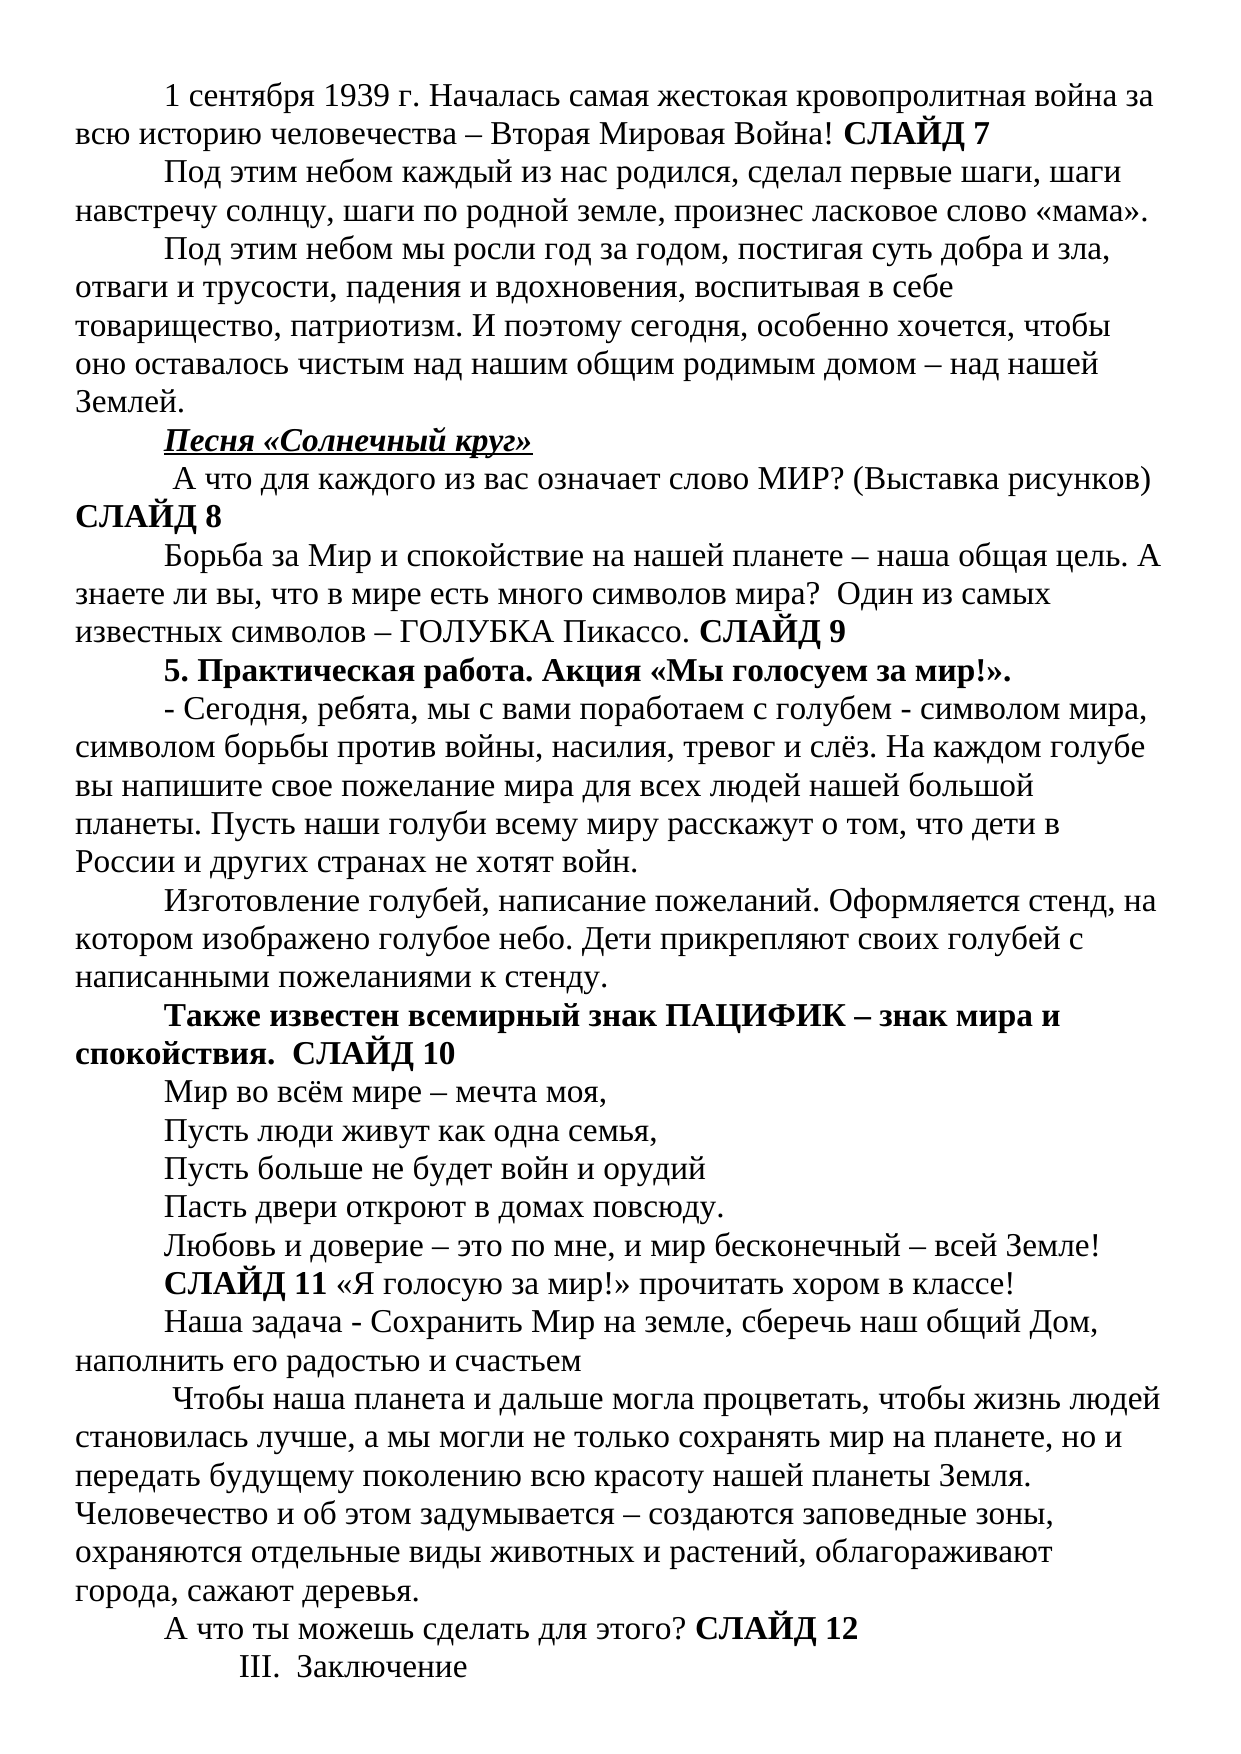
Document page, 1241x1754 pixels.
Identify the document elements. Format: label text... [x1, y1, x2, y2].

text - Сегодня, ребята, мы с вами поработаем с голубем - символом мира, символом борьбы против войны, насилия, тревог и слёз. На каждом голубе вы напишите свое пожелание мира для всех людей нашей большой планеты. Пусть наши голуби всему миру расскажут о том, что дети в России и других странах не хотят войн. [75, 688, 1165, 880]
text Борьба за Мир и спокойствие на нашей планете – наша общая цель. А знаете ли вы, что в мире есть много символов мира? Один из самых известных символов – ГОЛУБКА Пикассо. СЛАЙД 9 [75, 535, 1165, 650]
text Пасть двери откроют в домах повсюду. [75, 1187, 1165, 1225]
text Пусть больше не будет войн и орудий [75, 1148, 1165, 1187]
text 1 сентября 1939 г. Началась самая жестокая кровопролитная война за всю историю человечества – Вторая Мировая Война! СЛАЙД 7 [75, 75, 1165, 152]
text 5. Практическая работа. Акция «Мы голосуем за мир!». [75, 650, 1165, 688]
text Изготовление голубей, написание пожеланий. Оформляется стенд, на котором изображено голубое небо. Дети прикрепляют своих голубей с написанными пожеланиями к стенду. [75, 880, 1165, 995]
text Чтобы наша планета и дальше могла процветать, чтобы жизнь людей становилась лучше, а мы могли не только сохранять мир на планете, но и передать будущему поколению всю красоту нашей планеты Земля. Человечество и об этом задумывается – создаются заповедные зоны, охраняются отдельные виды животных и растений, облагораживают города, сажают деревья. [75, 1378, 1165, 1608]
text Мир во всём мире – мечта моя, [75, 1072, 1165, 1110]
text СЛАЙД 11 «Я голосую за мир!» прочитать хором в классе! [75, 1263, 1165, 1302]
text Под этим небом мы росли год за годом, постигая суть добра и зла, отваги и трусости, падения и вдохновения, воспитывая в себе товарищество, патриотизм. И поэтому сегодня, особенно хочется, чтобы оно оставалось чистым над нашим общим родимым домом – над нашей Землей. [75, 228, 1165, 420]
text А что для каждого из вас означает слово МИР? (Выставка рисунков) СЛАЙД 8 [75, 458, 1165, 535]
list Заключение [150, 1647, 1165, 1685]
text Также известен всемирный знак ПАЦИФИК – знак мира и спокойствия. СЛАЙД 10 [75, 995, 1165, 1072]
text А что ты можешь сделать для этого? СЛАЙД 12 [75, 1608, 1165, 1647]
text Пусть люди живут как одна семья, [75, 1110, 1165, 1148]
text Песня «Солнечный круг» [75, 420, 1165, 458]
text Под этим небом каждый из нас родился, сделал первые шаги, шаги навстречу солнцу, шаги по родной земле, произнес ласковое слово «мама». [75, 152, 1165, 228]
text Наша задача - Сохранить Мир на земле, сберечь наш общий Дом, наполнить его радостью и счастьем [75, 1302, 1165, 1378]
text Любовь и доверие – это по мне, и мир бесконечный – всей Земле! [75, 1225, 1165, 1263]
